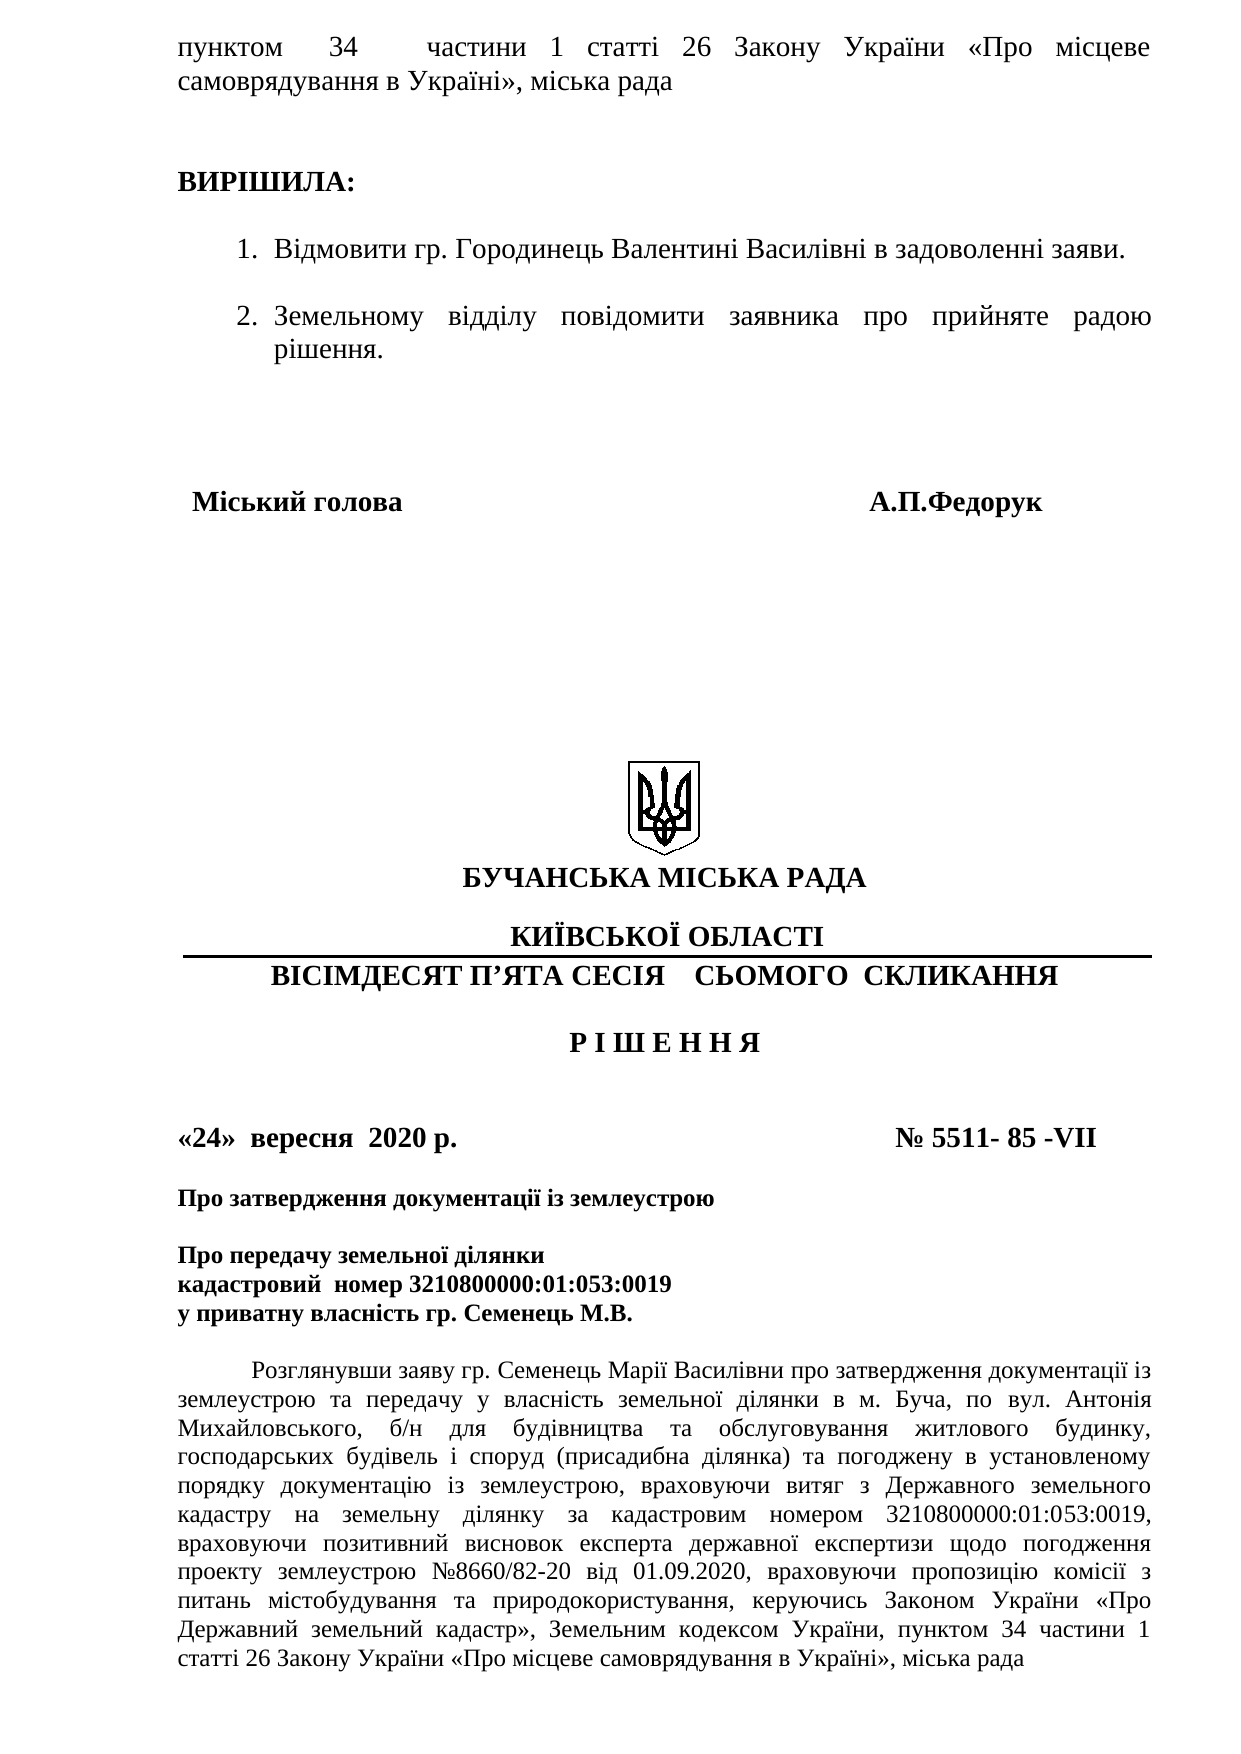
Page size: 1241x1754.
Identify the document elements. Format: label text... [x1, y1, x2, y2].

text у приватну власність гр. Семенець М.В. [177, 1298, 1152, 1326]
text Міський голова А.П.Федорук [177, 484, 1152, 517]
list Земельному відділу повідомити заявника про прийняте радою рішення. [236, 298, 1152, 365]
text кадастровий номер 3210800000:01:053:0019 [177, 1269, 1152, 1298]
text «24» вересня 2020 р. № 5511- 85 -VІІ [177, 1120, 1152, 1154]
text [177, 29, 1152, 97]
text Розглянувши заяву гр. Семенець Марії Василівни про затвердження документації із землеустрою та передачу у власність земельної ділянки в м. Буча, по вул. Антонія Михайловського, б/н для будівництва та обслуговування житлового будинку, господарських будівель і споруд (присадибна ділянка) та погоджену в установленому порядку документацію із землеустрою, враховуючи витяг з Державного земельного кадастру на земельну ділянку за кадастровим номером 3210800000:01:053:0019, враховуючи позитивний висновок експерта державної експертизи щодо погодження проекту землеустрою №8660/82-20 від 01.09.2020, враховуючи пропозицію комісії з питань містобудування та природокористування, керуючись Законом України «Про Державний земельний кадастр», Земельним кодексом України, пунктом 34 частини 1 статті 26 Закону України «Про місцеве самоврядування в Україні», міська рада [177, 1355, 1152, 1671]
text ВІСІМДЕСЯТ П’ЯТА СЕСІЯ СЬОМОГО СКЛИКАННЯ [177, 958, 1152, 992]
text Р І Ш Е Н Н Я [177, 1025, 1152, 1059]
text Про передачу земельної ділянки [177, 1240, 1152, 1269]
text Про затвердження документації із землеустрою [177, 1183, 1152, 1211]
list Відмовити гр. Городинець Валентині Василівні в задоволенні заяви. [236, 231, 1152, 264]
text ВИРІШИЛА: [177, 164, 1152, 197]
text КИЇВСЬКОЇ ОБЛАСТІ [183, 919, 1152, 955]
text БУЧАНСЬКА МІСЬКА РАДА [177, 860, 1152, 893]
